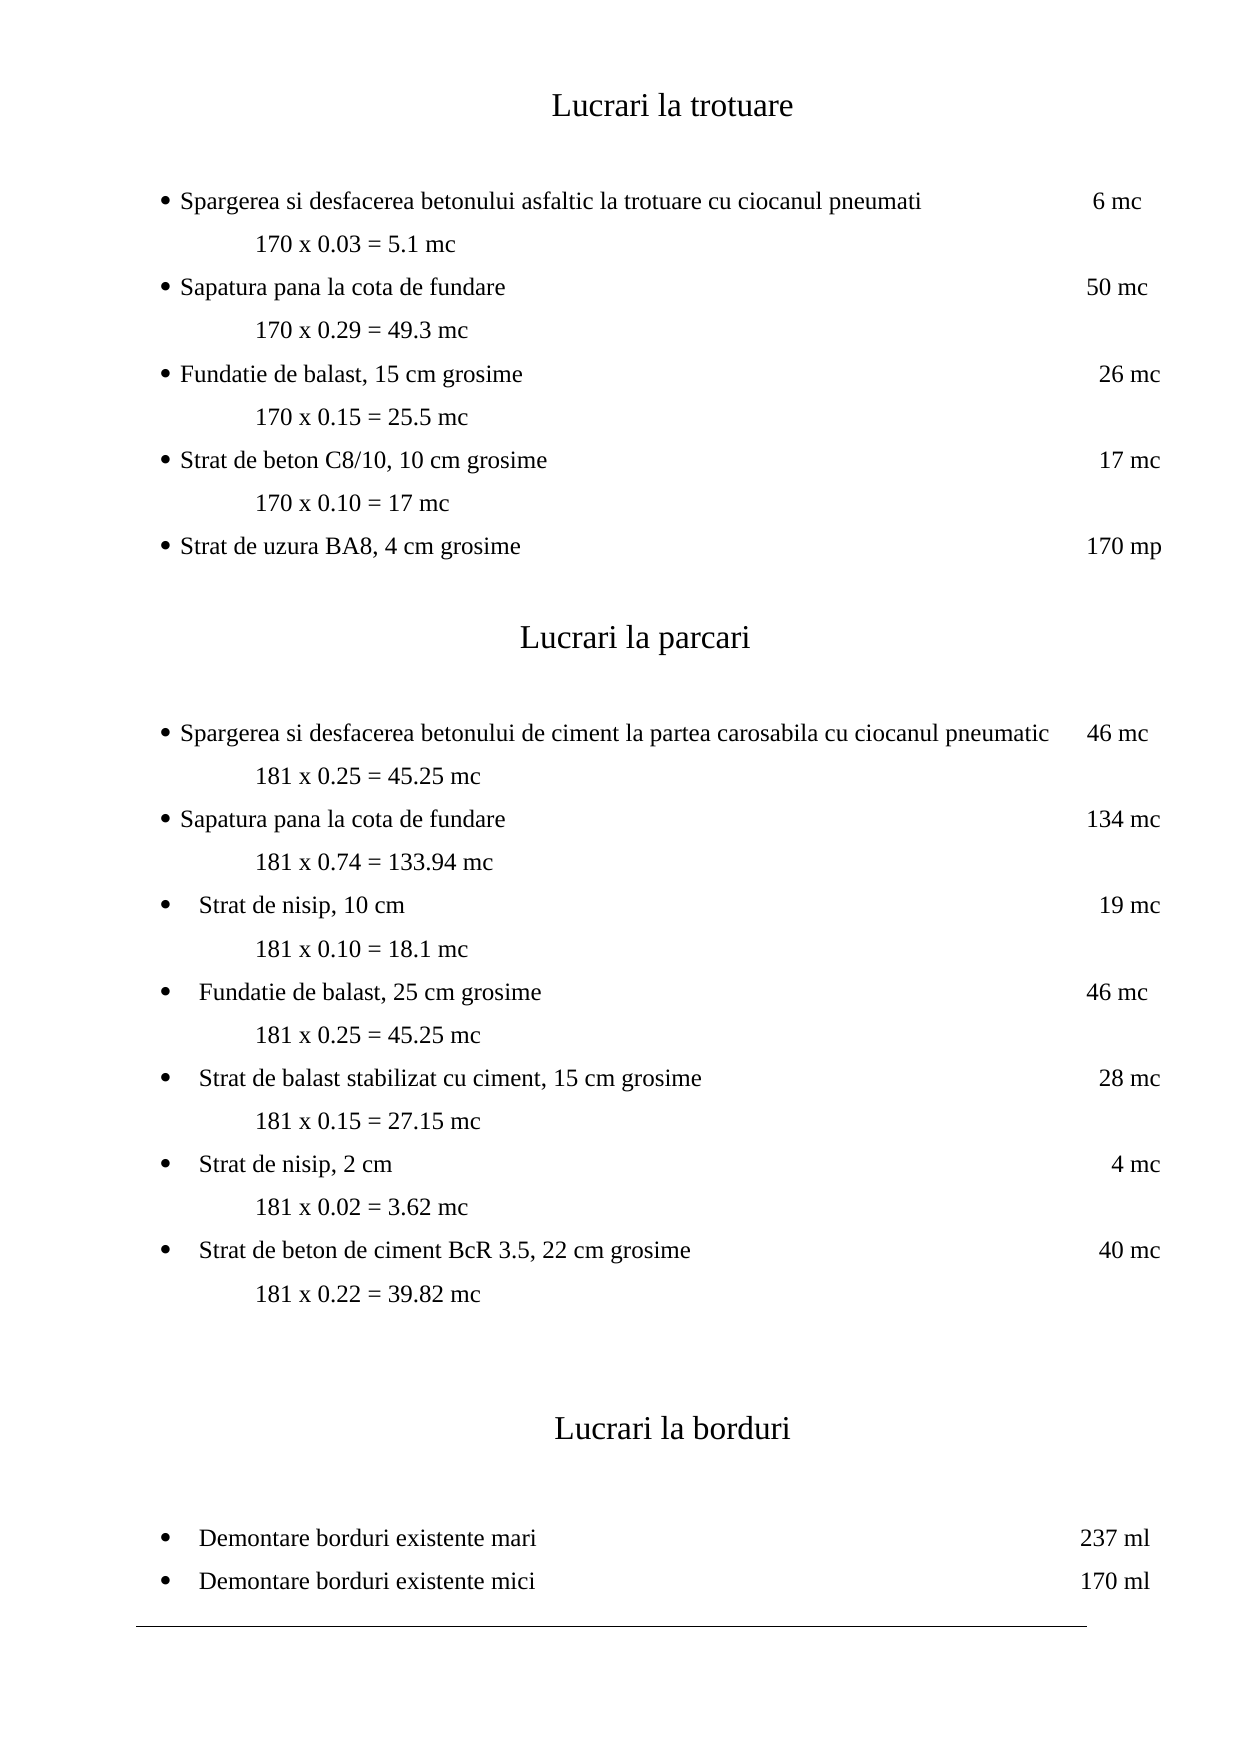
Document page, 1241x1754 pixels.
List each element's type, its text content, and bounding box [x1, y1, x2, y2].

list 181 x 0.02 = 3.62 mc [255, 1192, 1165, 1221]
text Lucrari la trotuare [105, 86, 1165, 124]
list 181 x 0.10 = 18.1 mc [255, 934, 1165, 962]
list 181 x 0.15 = 27.15 mc [199, 1106, 1165, 1135]
list 170 x 0.03 = 5.1 mc [236, 229, 1164, 258]
list Spargerea si desfacerea betonului asfaltic la trotuare cu ciocanul pneumati 6 mc [161, 186, 1164, 215]
list Sapatura pana la cota de fundare 134 mc [161, 804, 1164, 833]
list Spargerea si desfacerea betonului de ciment la partea carosabila cu ciocanul pneumatic 46 mc [161, 718, 1164, 747]
list 181 x 0.25 = 45.25 mc [199, 1020, 1165, 1049]
list Sapatura pana la cota de fundare 50 mc [161, 272, 1164, 301]
list Demontare borduri existente mici 170 ml [161, 1566, 1165, 1595]
list Strat de balast stabilizat cu ciment, 15 cm grosime 28 mc [161, 1063, 1165, 1092]
list Strat de nisip, 10 cm 19 mc [161, 891, 1165, 919]
list 170 x 0.29 = 49.3 mc [180, 316, 1164, 344]
list Strat de uzura BA8, 4 cm grosime 170 mp [161, 531, 1164, 560]
list 181 x 0.25 = 45.25 mc [236, 761, 1164, 790]
text Lucrari la borduri [105, 1408, 1165, 1446]
list Strat de beton C8/10, 10 cm grosime 17 mc [161, 445, 1164, 474]
list Demontare borduri existente mari 237 ml [161, 1523, 1165, 1552]
text Lucrari la parcari [105, 617, 1165, 656]
list 170 x 0.10 = 17 mc [180, 488, 1164, 517]
list 181 x 0.74 = 133.94 mc [180, 847, 1164, 876]
list 181 x 0.22 = 39.82 mc [255, 1279, 1165, 1307]
list Fundatie de balast, 25 cm grosime 46 mc [161, 977, 1165, 1006]
list Fundatie de balast, 15 cm grosime 26 mc [161, 359, 1164, 387]
list Strat de beton de ciment BcR 3.5, 22 cm grosime 40 mc [161, 1236, 1165, 1264]
list Strat de nisip, 2 cm 4 mc [161, 1149, 1165, 1178]
list 170 x 0.15 = 25.5 mc [180, 402, 1164, 431]
